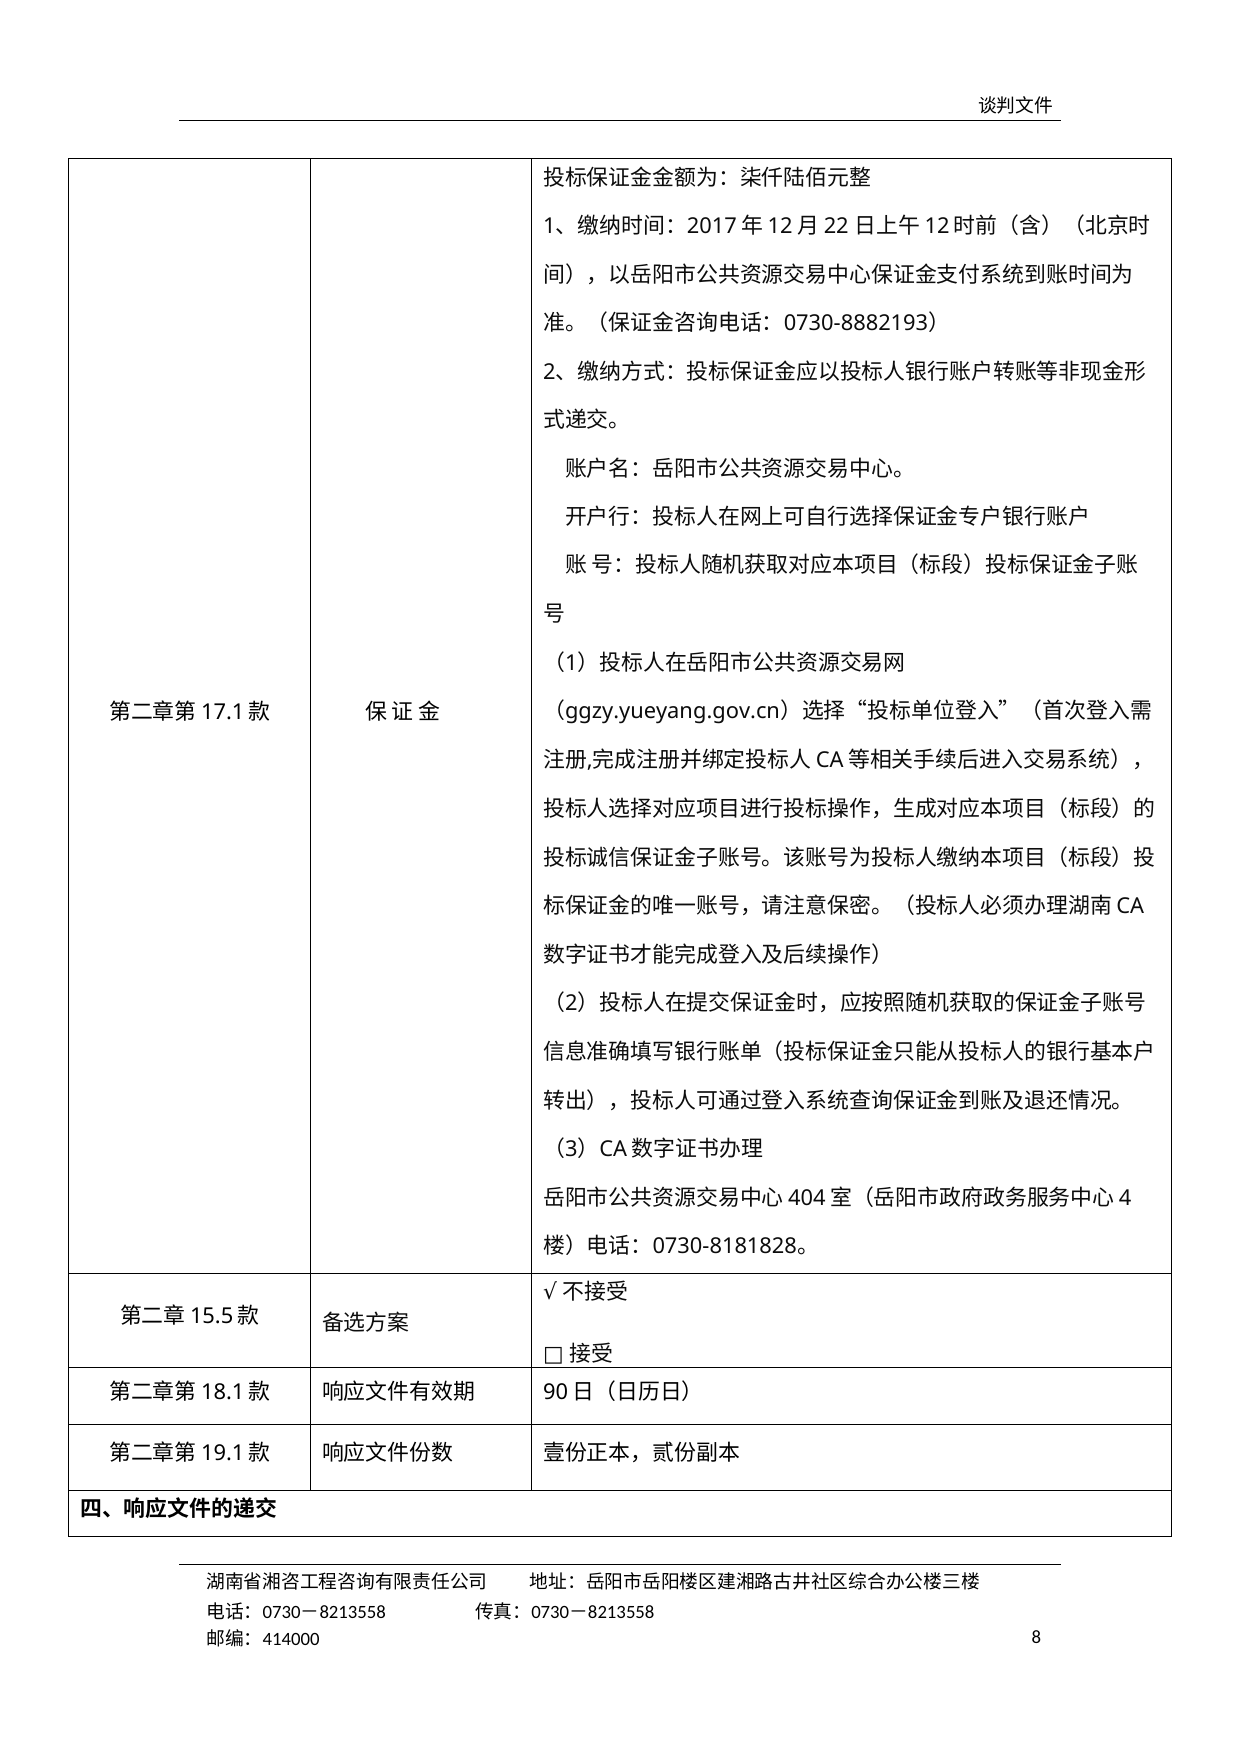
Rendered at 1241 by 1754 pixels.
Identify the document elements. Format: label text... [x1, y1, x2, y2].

table_cell 壹份正本，贰份副本 [532, 1425, 1171, 1490]
table_cell 四、响应文件的递交 [69, 1491, 1171, 1536]
table_cell 90日（日历日） [532, 1368, 1171, 1424]
table_cell 第二章第18.1款 [69, 1368, 310, 1424]
table_cell 响应文件有效期 [311, 1368, 531, 1424]
table_cell 第二章第17.1款 [69, 159, 310, 1273]
table_cell √ 不接受 □ 接受 [532, 1274, 1171, 1367]
table_cell 保 证 金 [311, 159, 531, 1273]
table_cell 投标保证金金额为：柒仟陆佰元整 1、缴纳时间：2017年12月 22 日上午12时前（含）（北京时间），以岳阳市公共资源交易中心保证金支付系统到账时间为准。（保证金咨询电话：0730-8882193） 2、缴纳方式：投标保证金应以投标人银行账户转账等非现金形式递交。 账户名：岳阳市公共资源交易中心。 开户行：投标人在网上可自行选择保证金专户银行账户 账 号：投标人随机获取对应本项目（标段）投标保证金子账号 （1）投标人在岳阳市公共资源交易网（ggzy.yueyang.gov.cn）选择“投标单位登入”（首次登入需注册,完成注册并绑定投标人CA等相关手续后进入交易系统），投标人选择对应项目进行投标操作，生成对应本项目（标段）的投标诚信保证金子账号。该账号为投标人缴纳本项目（标段）投标保证金的唯一账号，请注意保密。（投标人必须办理湖南CA数字证书才能完成登入及后续操作） （2）投标人在提交保证金时，应按照随机获取的保证金子账号信息准确填写银行账单（投标保证金只能从投标人的银行基本户转出），投标人可通过登入系统查询保证金到账及退还情况。 （3）CA数字证书办理 岳阳市公共资源交易中心404室（岳阳市政府政务服务中心4楼）电话：0730-8181828。 [532, 159, 1171, 1273]
table_cell 响应文件份数 [311, 1425, 531, 1490]
table_cell 第二章15.5款 [69, 1274, 310, 1367]
table_cell 备选方案 [311, 1274, 531, 1367]
table_cell 第二章第19.1款 [69, 1425, 310, 1490]
